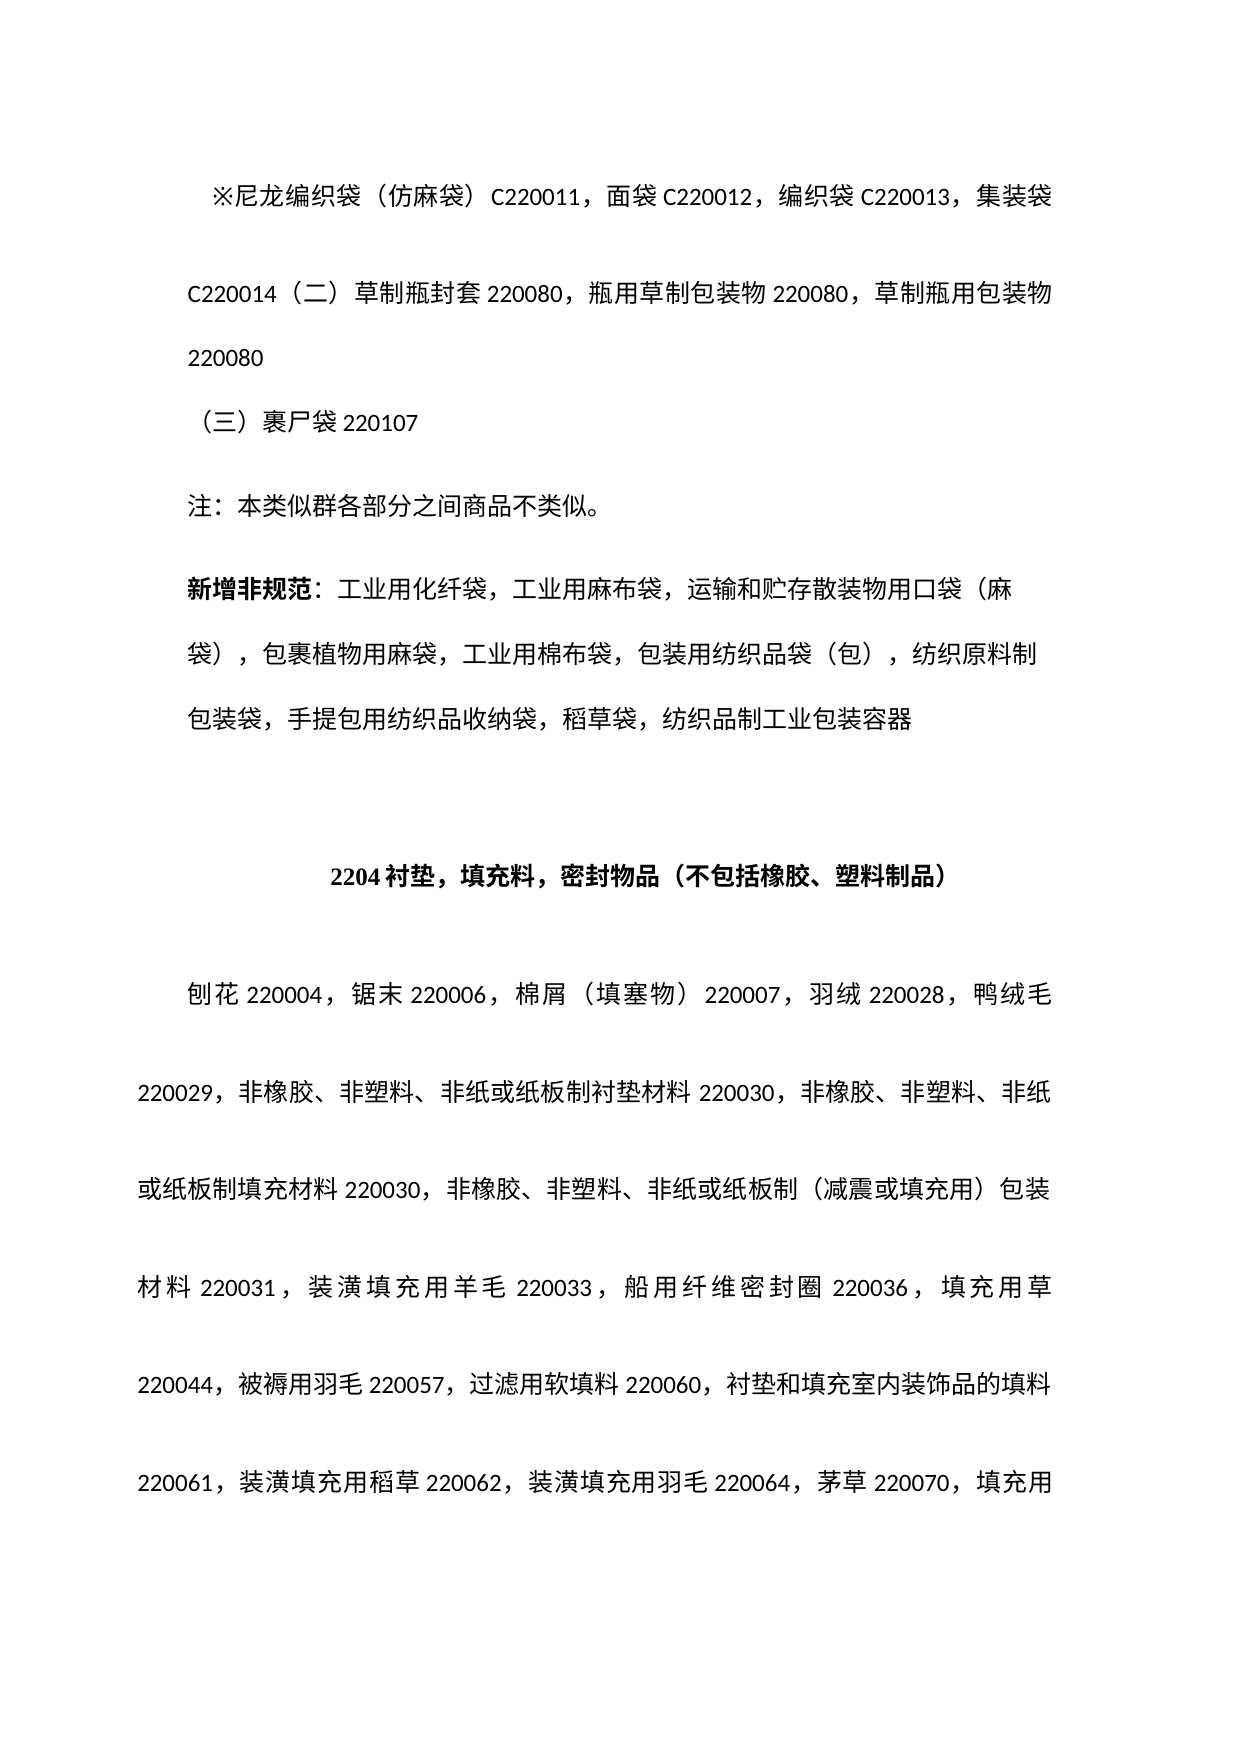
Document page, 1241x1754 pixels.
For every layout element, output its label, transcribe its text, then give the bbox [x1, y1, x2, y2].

subtitle 2204衬垫，填充料，密封物品（不包括橡胶、塑料制品） [187, 842, 1053, 907]
text 新增非规范：工业用化纤袋，工业用麻布袋，运输和贮存散装物用口袋（麻袋），包裹植物用麻袋，工业用棉布袋，包装用纺织品袋（包），纺织原料制包装袋，手提包用纺织品收纳袋，稻草袋，纺织品制工业包装容器 [187, 555, 1053, 750]
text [137, 960, 1053, 1513]
text （三）裹尸袋220107 [137, 388, 1053, 453]
text 注：本类似群各部分之间商品不类似。 [137, 472, 1053, 537]
text ※尼龙编织袋（仿麻袋）C220011，面袋C220012，编织袋C220013，集装袋C220014（二）草制瓶封套220080，瓶用草制包装物220080，草制瓶用包装物220080 [187, 162, 1053, 373]
